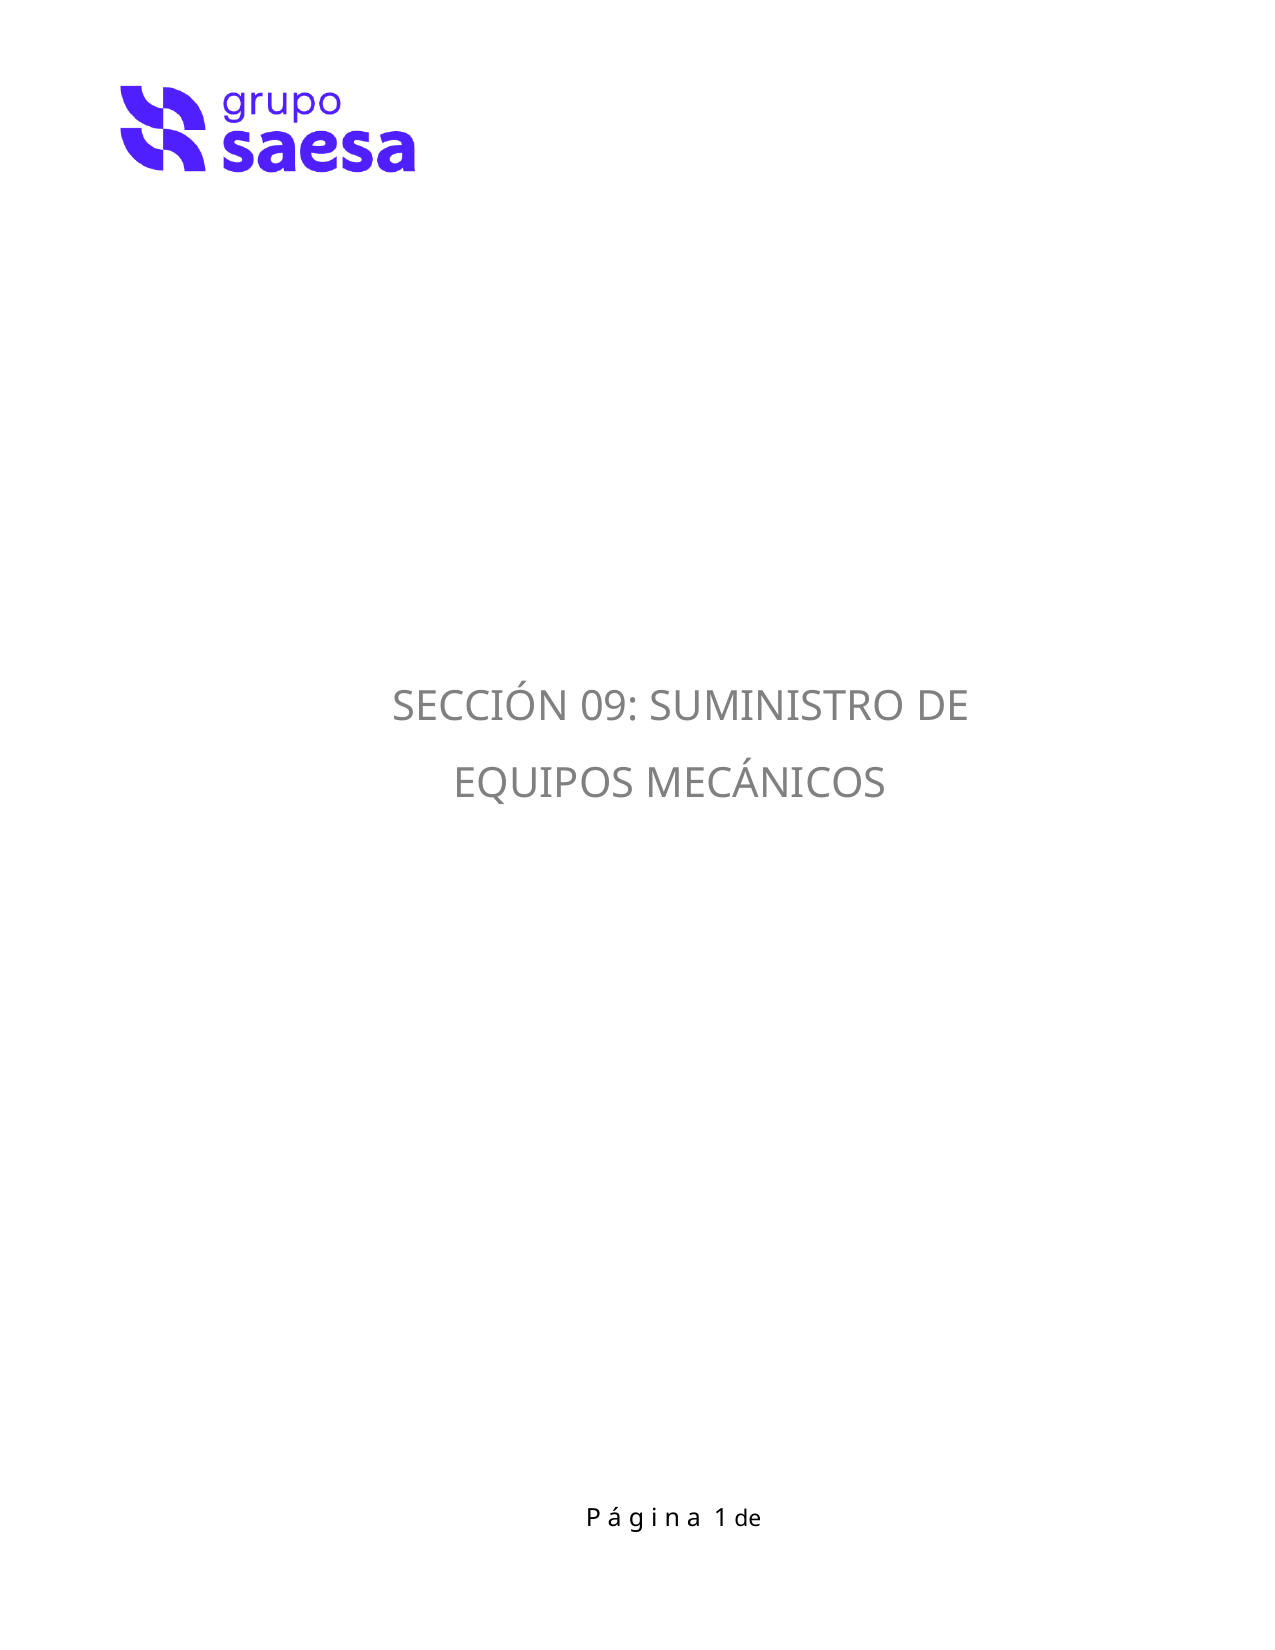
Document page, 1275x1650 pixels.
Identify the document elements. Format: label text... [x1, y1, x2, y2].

title SECCIÓN 09: SUMINISTRO DE EQUIPOS MECÁNICOS [392, 675, 1029, 809]
picture [112, 79, 419, 175]
